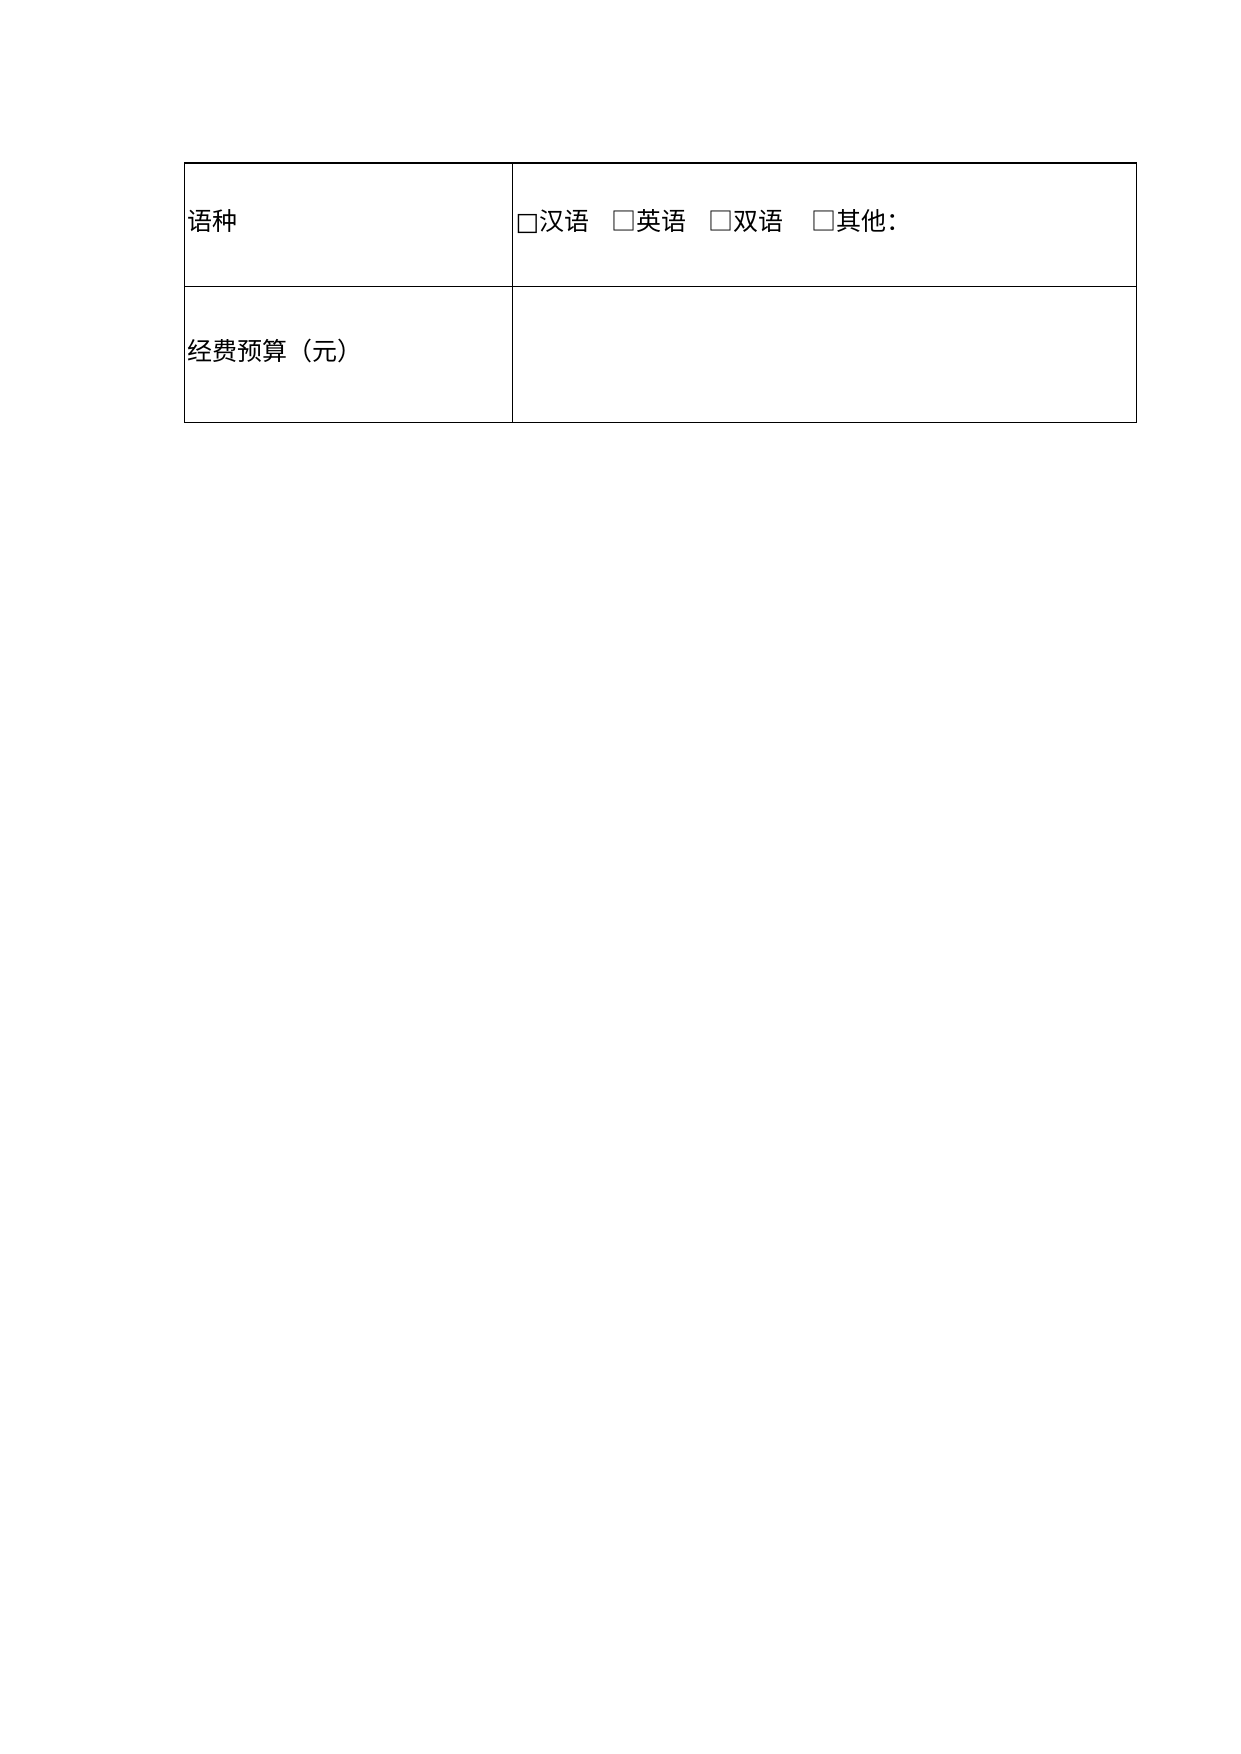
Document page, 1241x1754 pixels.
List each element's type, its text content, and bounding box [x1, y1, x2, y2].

table_cell 语种 [185, 164, 512, 286]
table_cell [513, 287, 1136, 422]
table_cell □汉语 □英语 □双语 □其他： [513, 164, 1136, 286]
table_cell 经费预算（元） [185, 287, 512, 422]
